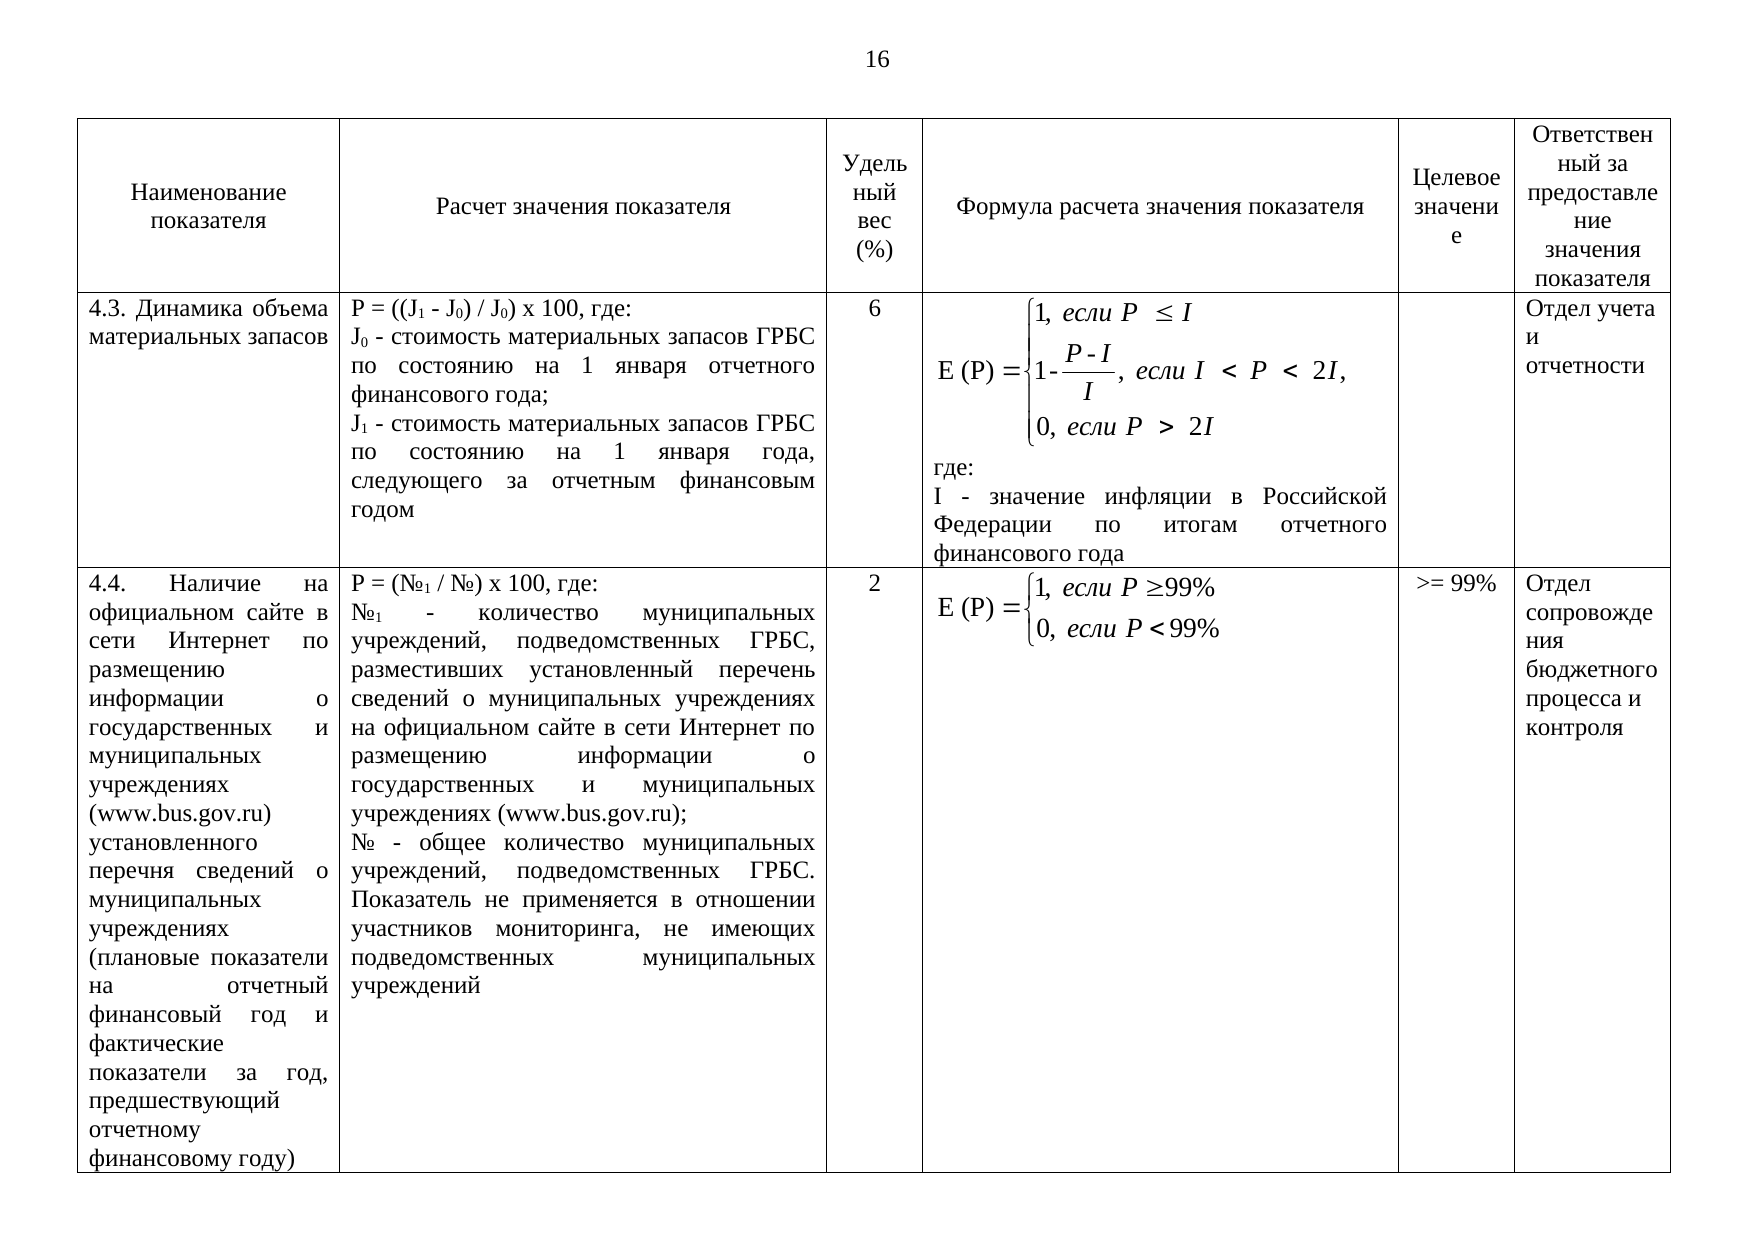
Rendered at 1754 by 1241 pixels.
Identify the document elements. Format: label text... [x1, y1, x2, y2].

table_cell P = (№1 / №) x 100, где: №1 - количество муниципальных учреждений, подведомственных ГРБС, разместивших установленный перечень сведений о муниципальных учреждениях на официальном сайте в сети Интернет по размещению информации о государственных и муниципальных учреждениях (www.bus.gov.ru); № - общее количество муниципальных учреждений, подведомственных ГРБС. Показатель не применяется в отношении участников мониторинга, не имеющих подведомственных муниципальных учреждений [340, 568, 826, 1172]
table_cell 2 [827, 568, 922, 1172]
table_cell Отдел учета и отчетности [1515, 293, 1670, 567]
table_header Удельный вес (%) [827, 119, 922, 292]
table_cell 6 [827, 293, 922, 567]
table_cell где: I - значение инфляции в Российской Федерации по итогам отчетного финансового года [923, 293, 1398, 567]
table_header Целевое значение [1399, 119, 1514, 292]
table_header Формула расчета значения показателя [923, 119, 1398, 292]
table_cell 4.3. Динамика объема материальных запасов [78, 293, 339, 567]
table_cell 4.4. Наличие на официальном сайте в сети Интернет по размещению информации о государственных и муниципальных учреждениях (www.bus.gov.ru) установленного перечня сведений о муниципальных учреждениях (плановые показатели на отчетный финансовый год и фактические показатели за год, предшествующий отчетному финансовому году) [78, 568, 339, 1172]
table_cell >= 99% [1399, 568, 1514, 1172]
table_cell [1399, 293, 1514, 567]
table_header Наименование показателя [78, 119, 339, 292]
table_cell [923, 568, 1398, 1172]
table_header Ответственный за предоставление значения показателя [1515, 119, 1670, 292]
table_header Расчет значения показателя [340, 119, 826, 292]
table_cell P = ((J1 - J0) / J0) x 100, где: J0 - стоимость материальных запасов ГРБС по состоянию на 1 января отчетного финансового года; J1 - стоимость материальных запасов ГРБС по состоянию на 1 января года, следующего за отчетным финансовым годом [340, 293, 826, 567]
table_cell Отдел сопровождения бюджетного процесса и контроля [1515, 568, 1670, 1172]
